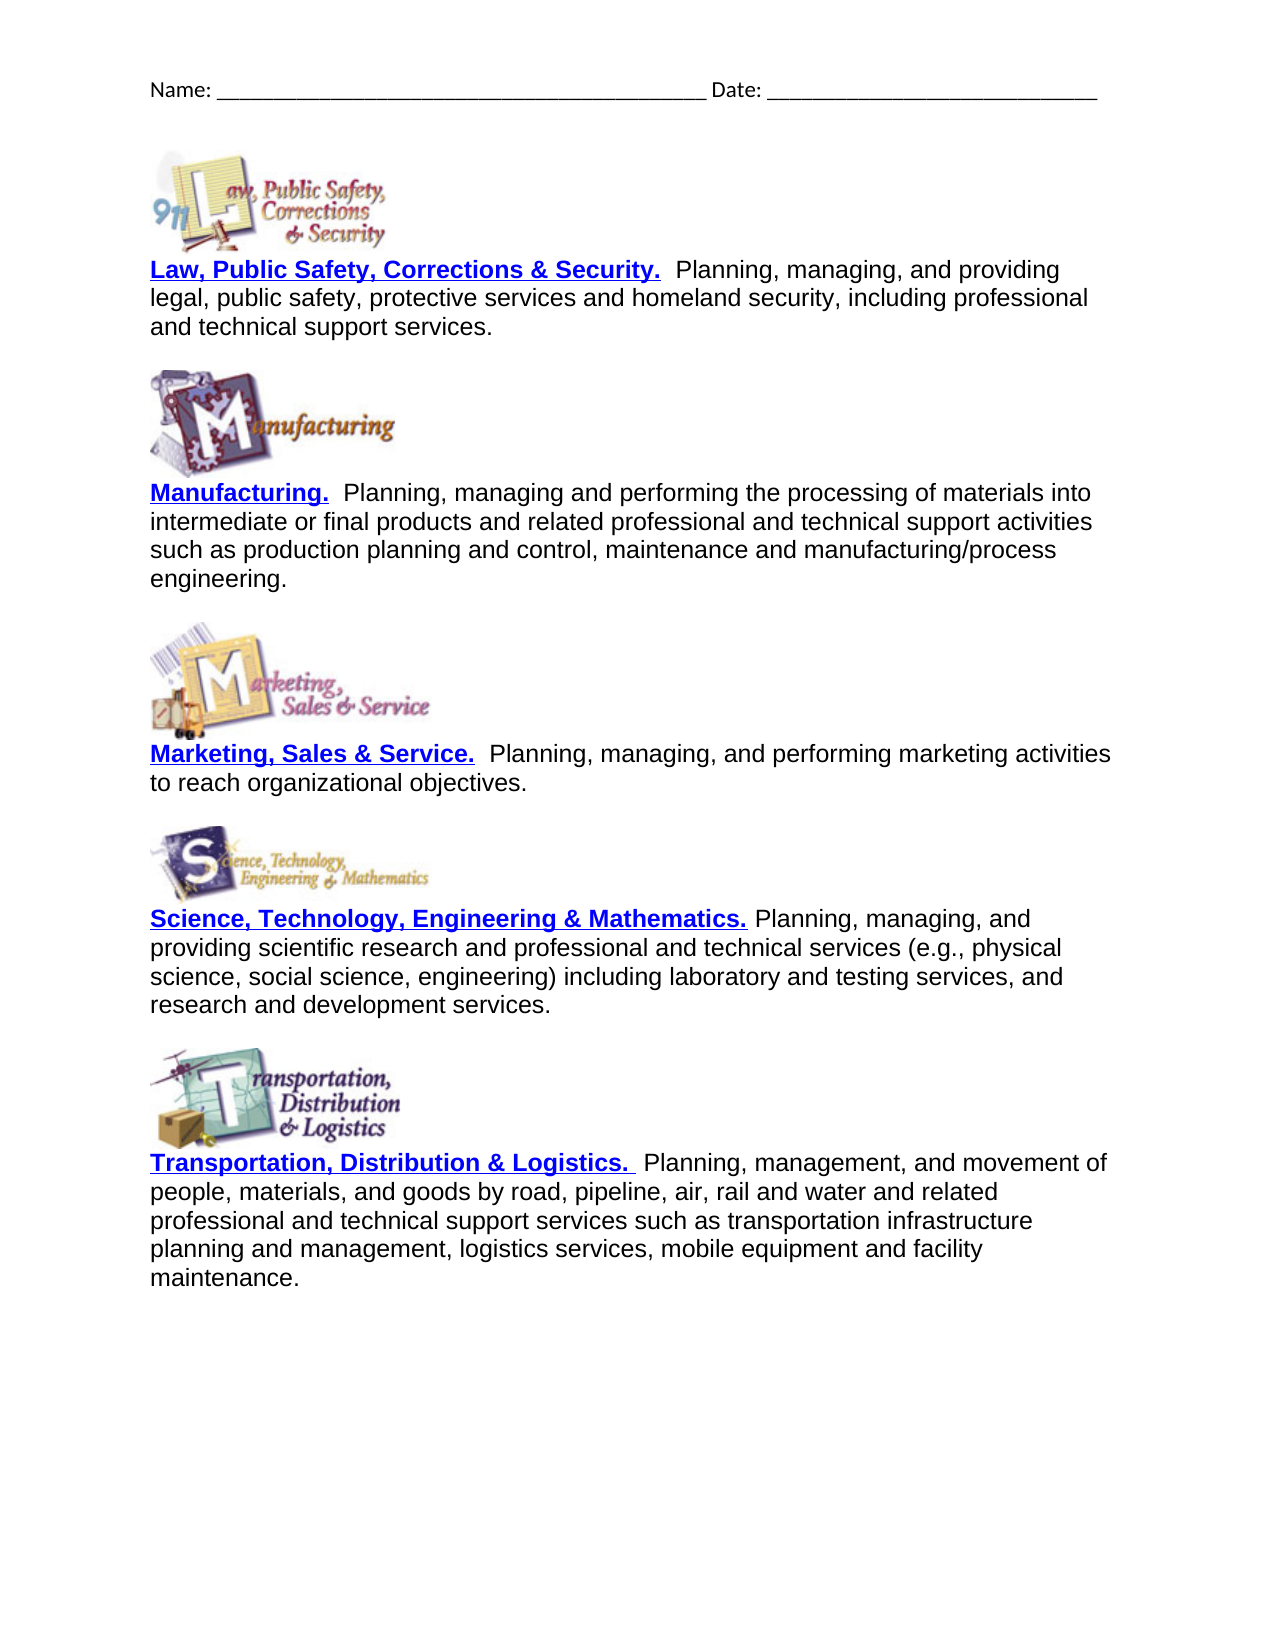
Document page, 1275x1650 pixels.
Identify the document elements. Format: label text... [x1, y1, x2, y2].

picture [150, 1048, 400, 1149]
text Marketing, Sales & Service. Planning, managing, and performing marketing activities to reach organizational objectives. [150, 622, 1125, 797]
picture [150, 370, 396, 478]
text Science, Technology, Engineering & Mathematics. Planning, managing, and providing scientific research and professional and technical services (e.g., physical science, social science, engineering) including laboratory and testing services, and research and development services. [150, 826, 1125, 1019]
text Transportation, Distribution & Logistics. Planning, management, and movement of people, materials, and goods by road, pipeline, air, rail and water and related professional and technical support services such as transportation infrastructure planning and management, logistics services, mobile equipment and facility maintenance. [150, 1048, 1125, 1292]
picture [150, 150, 389, 255]
picture [150, 826, 432, 904]
text Law, Public Safety, Corrections & Security. Planning, managing, and providing legal, public safety, protective services and homeland security, including professional and technical support services. [150, 150, 1125, 341]
picture [150, 622, 432, 740]
text Manufacturing. Planning, managing and performing the processing of materials into intermediate or final products and related professional and technical support activities such as production planning and control, maintenance and manufacturing/process engineering. [150, 370, 1125, 593]
